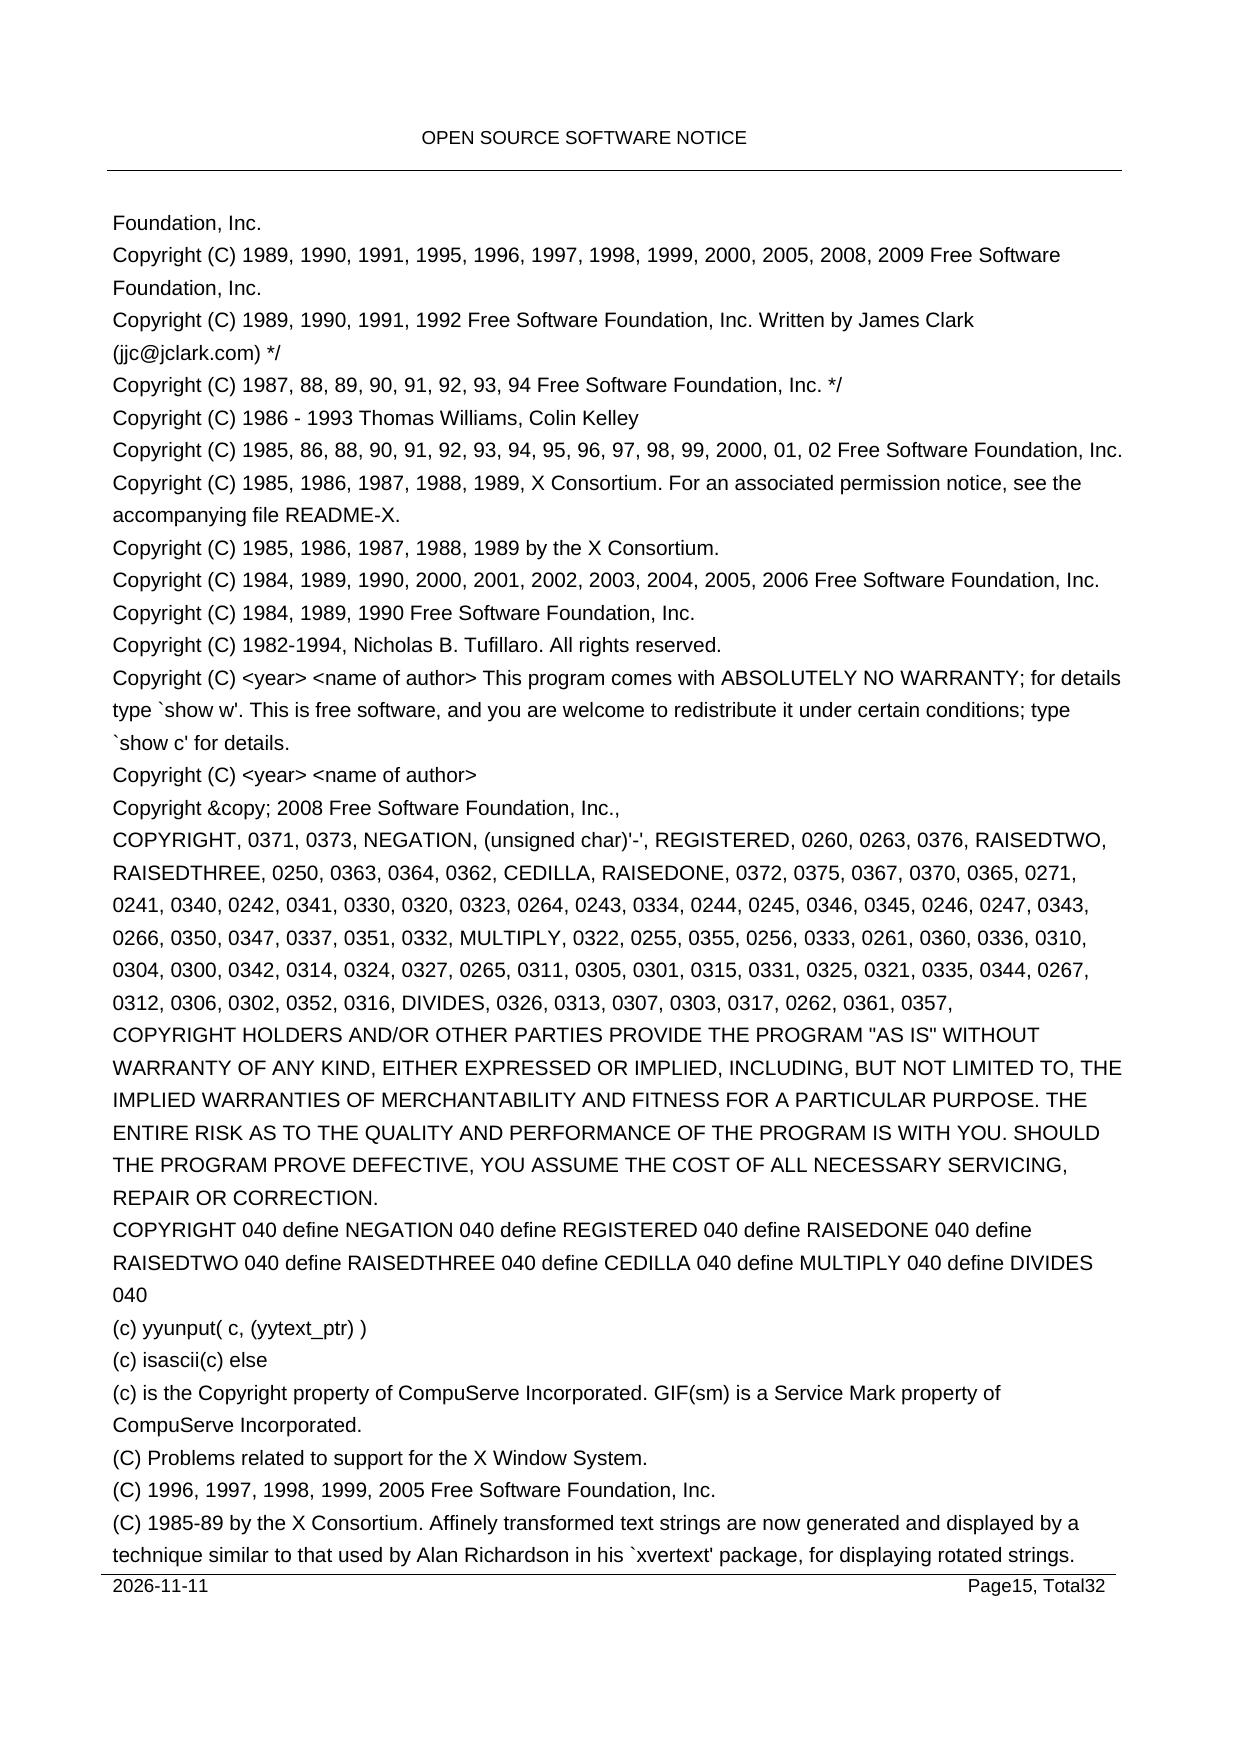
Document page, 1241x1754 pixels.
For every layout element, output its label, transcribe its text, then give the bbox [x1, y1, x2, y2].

text Copyright (C) 1989, 1990, 1991, 1995, 1996, 1997, 1998, 1999, 2000, 2005, 2008, 2009 Free Software Foundation, Inc. [112, 239, 1128, 304]
text Copyright (C) 1985, 1986, 1987, 1988, 1989, X Consortium. For an associated permission notice, see the accompanying file README-X. [112, 466, 1128, 531]
text Copyright (C) <year> <name of author> [112, 759, 1128, 791]
text Copyright (C) 1982-1994, Nicholas B. Tufillaro. All rights reserved. [112, 629, 1128, 661]
text Copyright &copy; 2008 Free Software Foundation, Inc., [112, 791, 1128, 824]
text (C) Problems related to support for the X Window System. [112, 1441, 1128, 1474]
text (C) 1985-89 by the X Consortium. Affinely transformed text strings are now generated and displayed by a technique similar to that used by Alan Richardson in his `xvertext' package, for displaying rotated strings. [112, 1506, 1128, 1571]
text COPYRIGHT 040 define NEGATION 040 define REGISTERED 040 define RAISEDONE 040 define RAISEDTWO 040 define RAISEDTHREE 040 define CEDILLA 040 define MULTIPLY 040 define DIVIDES 040 [112, 1214, 1128, 1311]
text Copyright (C) 1985, 86, 88, 90, 91, 92, 93, 94, 95, 96, 97, 98, 99, 2000, 01, 02 Free Software Foundation, Inc. [112, 434, 1128, 466]
text Copyright (C) 1986 - 1993 Thomas Williams, Colin Kelley [112, 401, 1128, 434]
text (c) isascii(c) else [112, 1344, 1128, 1376]
text (C) 1996, 1997, 1998, 1999, 2005 Free Software Foundation, Inc. [112, 1474, 1128, 1506]
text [112, 206, 1128, 239]
text COPYRIGHT, 0371, 0373, NEGATION, (unsigned char)'-', REGISTERED, 0260, 0263, 0376, RAISEDTWO, RAISEDTHREE, 0250, 0363, 0364, 0362, CEDILLA, RAISEDONE, 0372, 0375, 0367, 0370, 0365, 0271, 0241, 0340, 0242, 0341, 0330, 0320, 0323, 0264, 0243, 0334, 0244, 0245, 0346, 0345, 0246, 0247, 0343, 0266, 0350, 0347, 0337, 0351, 0332, MULTIPLY, 0322, 0255, 0355, 0256, 0333, 0261, 0360, 0336, 0310, 0304, 0300, 0342, 0314, 0324, 0327, 0265, 0311, 0305, 0301, 0315, 0331, 0325, 0321, 0335, 0344, 0267, 0312, 0306, 0302, 0352, 0316, DIVIDES, 0326, 0313, 0307, 0303, 0317, 0262, 0361, 0357, [112, 824, 1128, 1019]
text Copyright (C) 1984, 1989, 1990 Free Software Foundation, Inc. [112, 596, 1128, 629]
text Copyright (C) 1985, 1986, 1987, 1988, 1989 by the X Consortium. [112, 531, 1128, 564]
text (c) yyunput( c, (yytext_ptr) ) [112, 1311, 1128, 1344]
text Copyright (C) <year> <name of author> This program comes with ABSOLUTELY NO WARRANTY; for details type `show w'. This is free software, and you are welcome to redistribute it under certain conditions; type `show c' for details. [112, 661, 1128, 759]
text (c) is the Copyright property of CompuServe Incorporated. GIF(sm) is a Service Mark property of CompuServe Incorporated. [112, 1376, 1128, 1441]
text COPYRIGHT HOLDERS AND/OR OTHER PARTIES PROVIDE THE PROGRAM "AS IS" WITHOUT WARRANTY OF ANY KIND, EITHER EXPRESSED OR IMPLIED, INCLUDING, BUT NOT LIMITED TO, THE IMPLIED WARRANTIES OF MERCHANTABILITY AND FITNESS FOR A PARTICULAR PURPOSE. THE ENTIRE RISK AS TO THE QUALITY AND PERFORMANCE OF THE PROGRAM IS WITH YOU. SHOULD THE PROGRAM PROVE DEFECTIVE, YOU ASSUME THE COST OF ALL NECESSARY SERVICING, REPAIR OR CORRECTION. [112, 1019, 1128, 1214]
text Copyright (C) 1984, 1989, 1990, 2000, 2001, 2002, 2003, 2004, 2005, 2006 Free Software Foundation, Inc. [112, 564, 1128, 596]
text Copyright (C) 1989, 1990, 1991, 1992 Free Software Foundation, Inc. Written by James Clark (jjc@jclark.com) */ [112, 304, 1128, 369]
text Copyright (C) 1987, 88, 89, 90, 91, 92, 93, 94 Free Software Foundation, Inc. */ [112, 369, 1128, 401]
